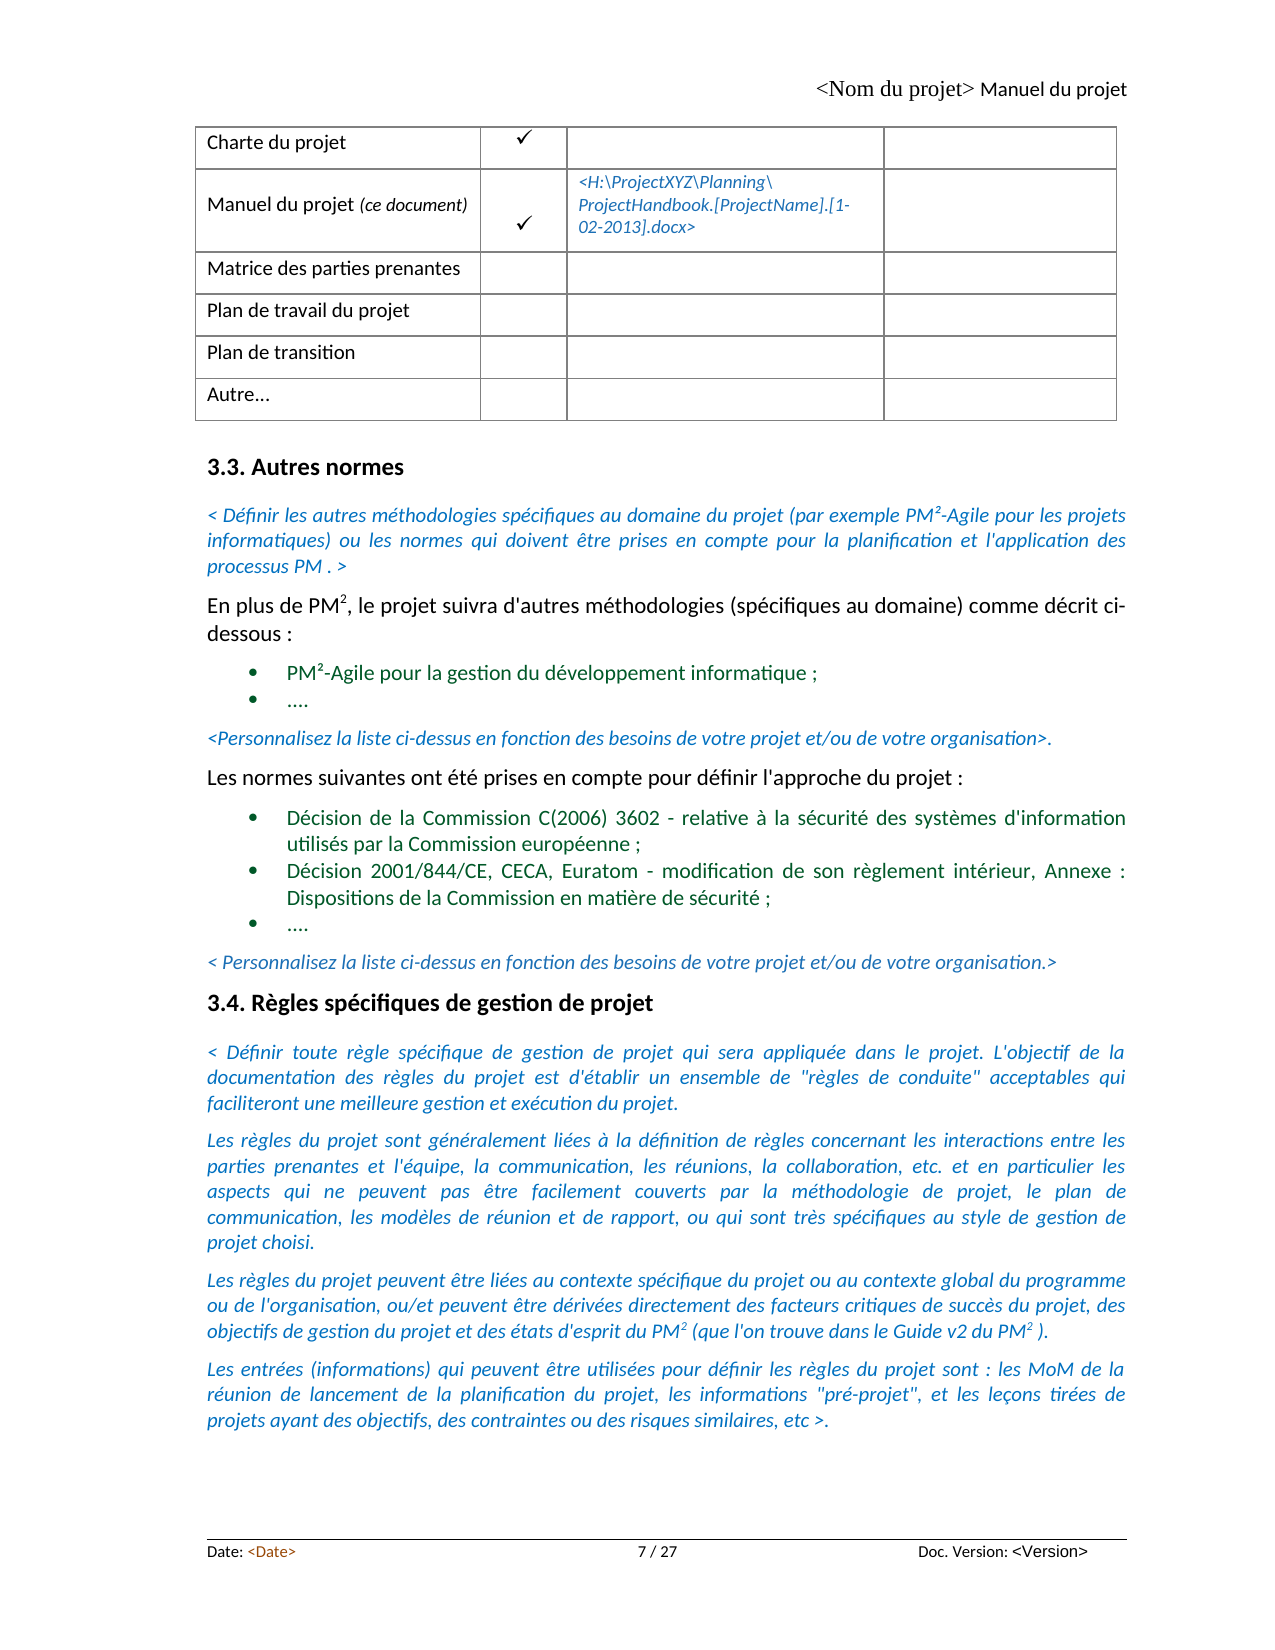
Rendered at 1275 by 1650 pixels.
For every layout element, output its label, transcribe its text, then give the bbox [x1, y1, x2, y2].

table_cell Plan de travail du projet [196, 295, 480, 335]
table_cell Charte du projet [196, 128, 480, 168]
table_cell <H:\ProjectXYZ\Planning\ProjectHandbook.[ProjectName].[1-02-2013].docx> [568, 170, 883, 251]
list PM²-Agile pour la gestion du développement informatique ; [249, 659, 1127, 686]
table_cell [885, 128, 1116, 168]
table_cell [481, 379, 566, 419]
table_cell [568, 337, 883, 377]
table_cell Autre... [196, 379, 480, 419]
table_cell [481, 337, 566, 377]
text < Définir toute règle spécifique de gestion de projet qui sera appliquée dans le projet. L'objectif de la documentation des règles du projet est d'établir un ensemble de "règles de conduite" acceptables qui faciliteront une meilleure gestion et exécution du projet. [207, 1039, 1127, 1115]
table_cell Matrice des parties prenantes [196, 253, 480, 293]
table_cell [885, 337, 1116, 377]
text Les entrées (informations) qui peuvent être utilisées pour définir les règles du projet sont : les MoM de la réunion de lancement de la planification du projet, les informations "pré-projet", et les leçons tirées de projets ayant des objectifs, des contraintes ou des risques similaires, etc >. [207, 1356, 1127, 1432]
table_cell [885, 170, 1116, 251]
table_cell [481, 128, 566, 168]
list Décision 2001/844/CE, CECA, Euratom - modification de son règlement intérieur, Annexe : Dispositions de la Commission en matière de sécurité ; [249, 857, 1127, 910]
table_cell [568, 379, 883, 419]
subtitle Règles spécifiques de gestion de projet [207, 987, 1127, 1018]
list Décision de la Commission C(2006) 3602 - relative à la sécurité des systèmes d'information utilisés par la Commission européenne ; [249, 804, 1127, 857]
table_cell [568, 253, 883, 293]
table_cell [481, 295, 566, 335]
text En plus de PM2, le projet suivra d'autres méthodologies (spécifiques au domaine) comme décrit ci-dessous : [207, 591, 1127, 647]
table_cell [568, 128, 883, 168]
text < Définir les autres méthodologies spécifiques au domaine du projet (par exemple PM²-Agile pour les projets informatiques) ou les normes qui doivent être prises en compte pour la planification et l'application des processus PM . > [207, 502, 1127, 578]
table_cell [481, 170, 566, 251]
list .... [249, 910, 1127, 937]
text Les normes suivantes ont été prises en compte pour définir l'approche du projet : [207, 763, 1127, 791]
text <Personnalisez la liste ci-dessus en fonction des besoins de votre projet et/ou de votre organisation>. [207, 725, 1127, 751]
table_cell [885, 253, 1116, 293]
table_cell [568, 295, 883, 335]
table_cell [481, 253, 566, 293]
table_cell Manuel du projet (ce document) [196, 170, 480, 251]
text < Personnalisez la liste ci-dessus en fonction des besoins de votre projet et/ou de votre organisation.> [207, 949, 1127, 975]
subtitle Autres normes [207, 451, 1127, 481]
text Les règles du projet sont généralement liées à la définition de règles concernant les interactions entre les parties prenantes et l'équipe, la communication, les réunions, la collaboration, etc. et en particulier les aspects qui ne peuvent pas être facilement couverts par la méthodologie de projet, le plan de communication, les modèles de réunion et de rapport, ou qui sont très spécifiques au style de gestion de projet choisi. [207, 1128, 1127, 1255]
table_cell Plan de transition [196, 337, 480, 377]
table_cell [885, 379, 1116, 419]
list .... [249, 686, 1127, 713]
table_cell [885, 295, 1116, 335]
text Les règles du projet peuvent être liées au contexte spécifique du projet ou au contexte global du programme ou de l'organisation, ou/et peuvent être dérivées directement des facteurs critiques de succès du projet, des objectifs de gestion du projet et des états d'esprit du PM2 (que l'on trouve dans le Guide v2 du PM2 ). [207, 1267, 1127, 1343]
